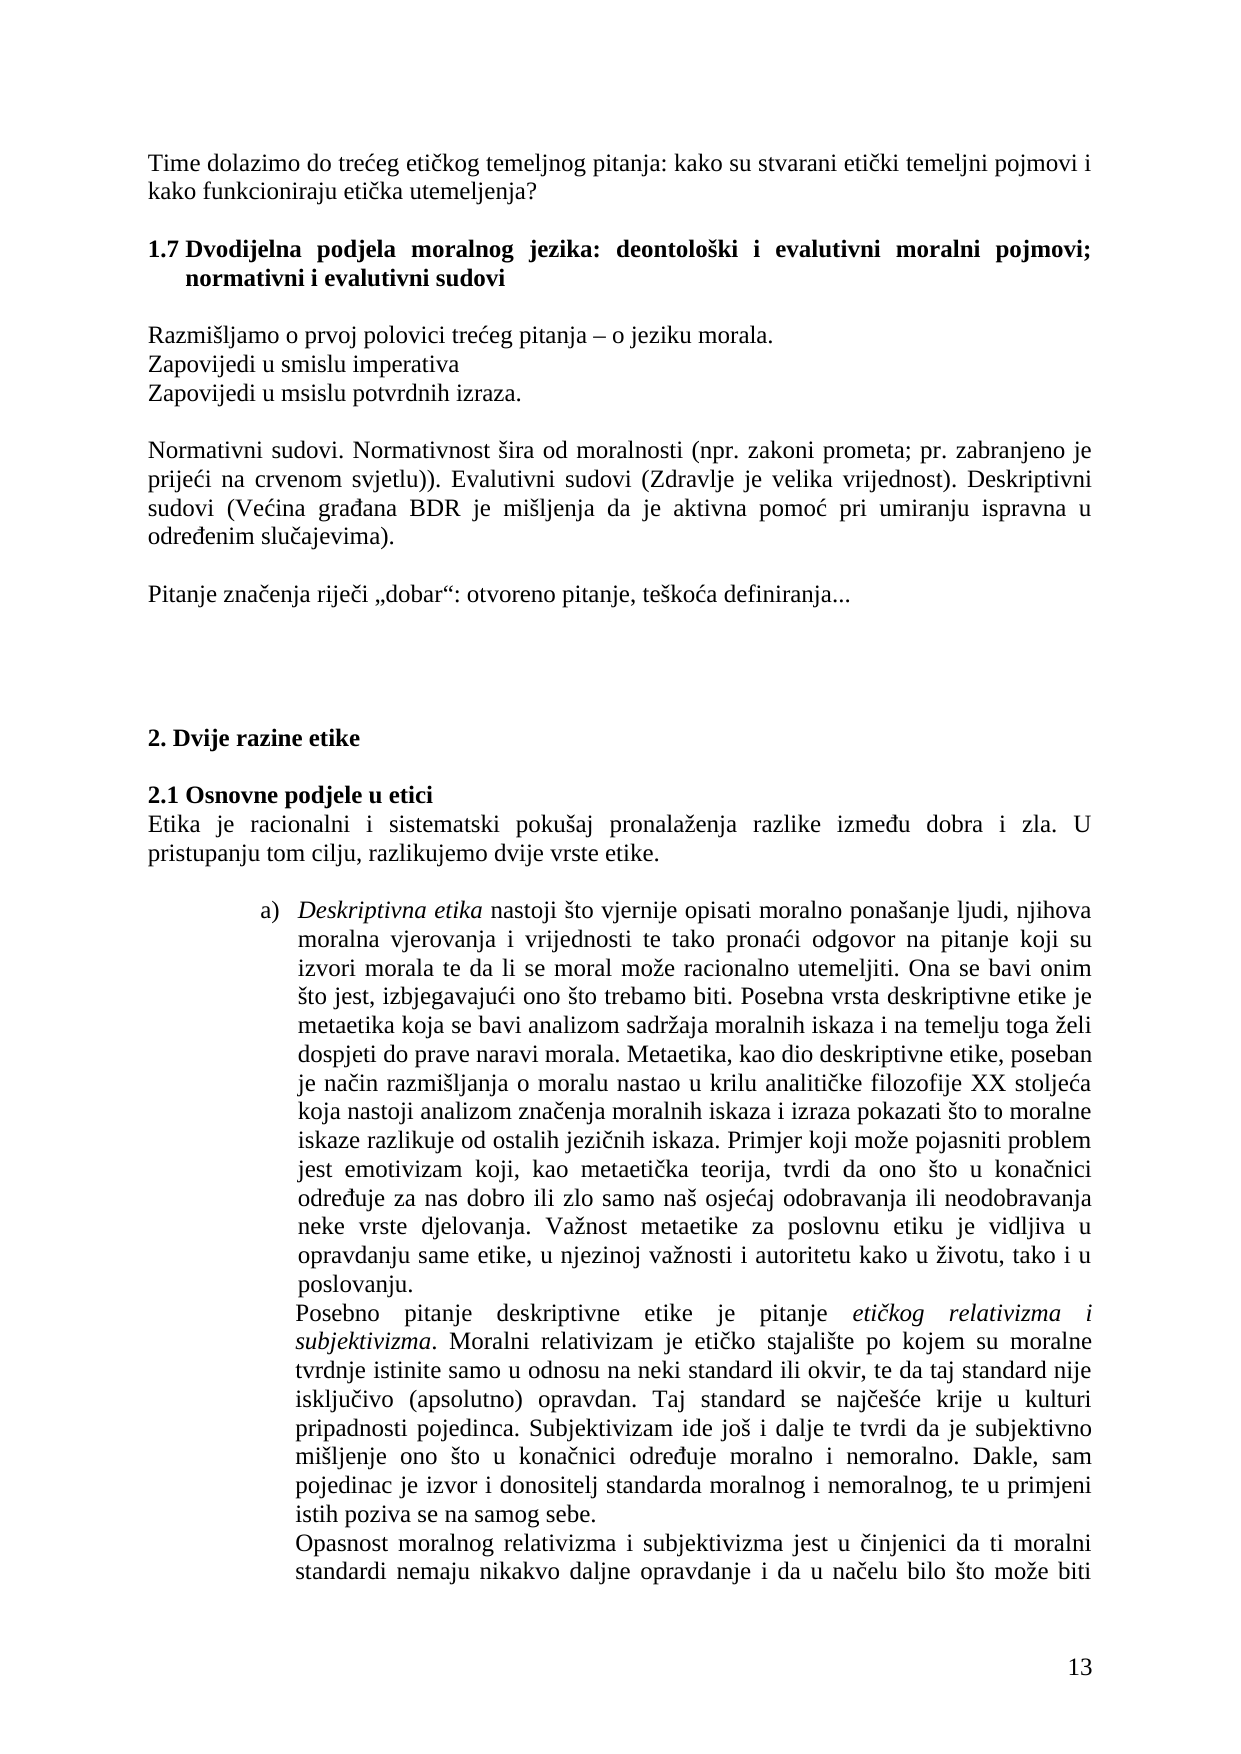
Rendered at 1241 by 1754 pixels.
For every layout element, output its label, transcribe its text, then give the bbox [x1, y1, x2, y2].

text Etika je racionalni i sistematski pokušaj pronalaženja razlike između dobra i zla. U pristupanju tom cilju, razlikujemo dvije vrste etike. [148, 809, 1093, 866]
text Normativni sudovi. Normativnost šira od moralnosti (npr. zakoni prometa; pr. zabranjeno je prijeći na crvenom svjetlu)). Evalutivni sudovi (Zdravlje je velika vrijednost). Deskriptivni sudovi (Većina građana BDR je mišljenja da je aktivna pomoć pri umiranju ispravna u određenim slučajevima). [148, 435, 1093, 550]
text Time dolazimo do trećeg etičkog temeljnog pitanja: kako su stvarani etički temeljni pojmovi i kako funkcioniraju etička utemeljenja? [148, 148, 1093, 205]
text 2. Dvije razine etike [148, 723, 1093, 751]
text Zapovijedi u smislu imperativa [148, 349, 1093, 378]
list Deskriptivna etika nastoji što vjernije opisati moralno ponašanje ljudi, njihova moralna vjerovanja i vrijednosti te tako pronaći odgovor na pitanje koji su izvori morala te da li se moral može racionalno utemeljiti. Ona se bavi onim što jest, izbjegavajući ono što trebamo biti. Posebna vrsta deskriptivne etike je metaetika koja se bavi analizom sadržaja moralnih iskaza i na temelju toga želi dospjeti do prave naravi morala. Metaetika, kao dio deskriptivne etike, poseban je način razmišljanja o moralu nastao u krilu analitičke filozofije XX stoljeća koja nastoji analizom značenja moralnih iskaza i izraza pokazati što to moralne iskaze razlikuje od ostalih jezičnih iskaza. Primjer koji može pojasniti problem jest emotivizam koji, kao metaetička teorija, tvrdi da ono što u konačnici određuje za nas dobro ili zlo samo naš osjećaj odobravanja ili neodobravanja neke vrste djelovanja. Važnost metaetike za poslovnu etiku je vidljiva u opravdanju same etike, u njezinoj važnosti i autoritetu kako u životu, tako i u poslovanju. [260, 895, 1093, 1298]
text Posebno pitanje deskriptivne etike je pitanje etičkog relativizma i subjektivizma. Moralni relativizam je etičko stajalište po kojem su moralne tvrdnje istinite samo u odnosu na neki standard ili okvir, te da taj standard nije isključivo (apsolutno) opravdan. Taj standard se najčešće krije u kulturi pripadnosti pojedinca. Subjektivizam ide još i dalje te tvrdi da je subjektivno mišljenje ono što u konačnici određuje moralno i nemoralno. Dakle, sam pojedinac je izvor i donositelj standarda moralnog i nemoralnog, te u primjeni istih poziva se na samog sebe. [295, 1298, 1093, 1528]
text Zapovijedi u msislu potvrdnih izraza. [148, 378, 1093, 406]
text Pitanje značenja riječi „dobar“: otvoreno pitanje, teškoća definiranja... [148, 579, 1093, 608]
list Dvodijelna podjela moralnog jezika: deontološki i evalutivni moralni pojmovi; normativni i evalutivni sudovi [148, 234, 1093, 291]
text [295, 1528, 1093, 1585]
text Razmišljamo o prvoj polovici trećeg pitanja – o jeziku morala. [148, 320, 1093, 349]
text 2.1 Osnovne podjele u etici [148, 780, 1093, 809]
